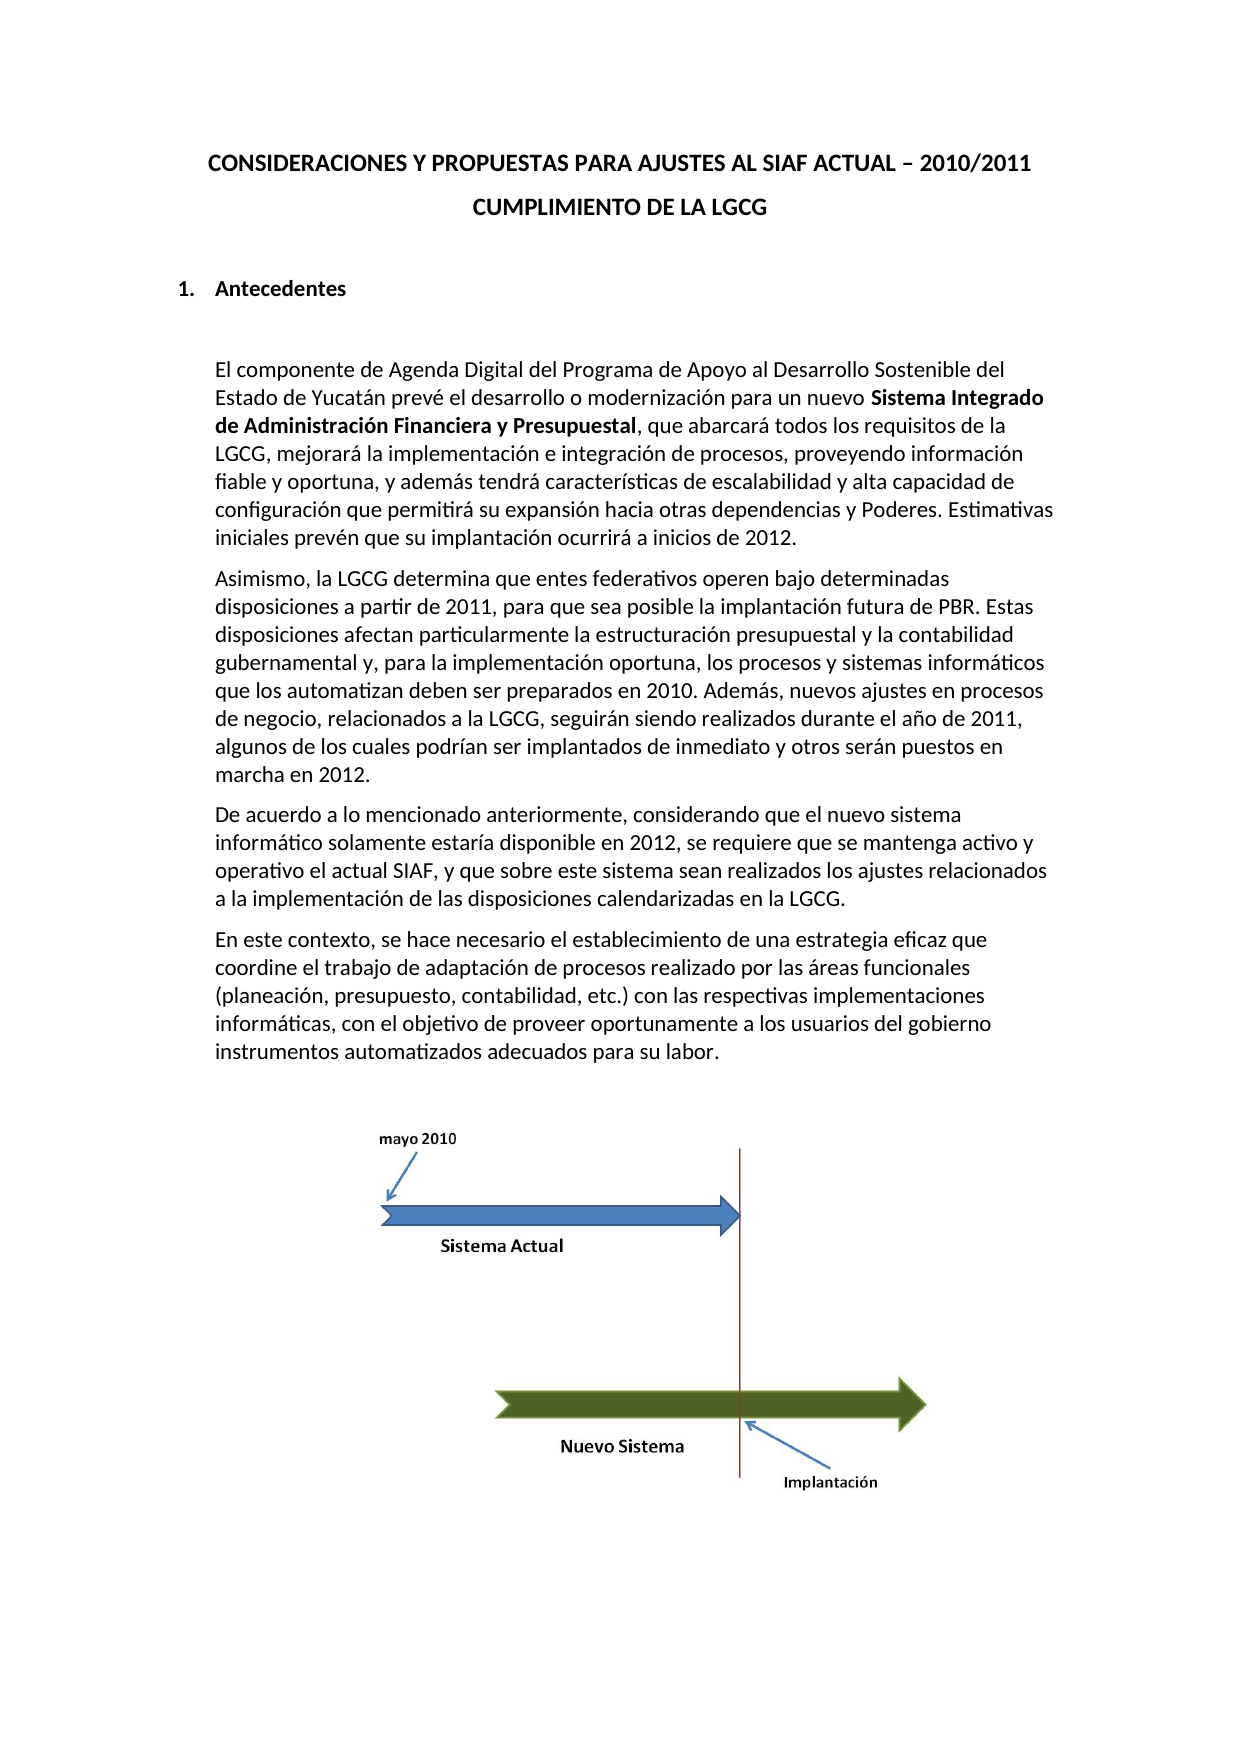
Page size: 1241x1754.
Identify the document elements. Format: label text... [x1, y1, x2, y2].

text CONSIDERACIONES Y PROPUESTAS PARA AJUSTES AL SIAF ACTUAL – 2010/2011 [177, 148, 1063, 178]
text De acuerdo a lo mencionado anteriormente, considerando que el nuevo sistema informático solamente estaría disponible en 2012, se requiere que se mantenga activo y operativo el actual SIAF, y que sobre este sistema sean realizados los ajustes relacionados a la implementación de las disposiciones calendarizadas en la LGCG. [215, 801, 1063, 913]
picture [334, 1077, 944, 1535]
text CUMPLIMIENTO DE LA LGCG [177, 191, 1063, 221]
text Asimismo, la LGCG determina que entes federativos operen bajo determinadas disposiciones a partir de 2011, para que sea posible la implantación futura de PBR. Estas disposiciones afectan particularmente la estructuración presupuestal y la contabilidad gubernamental y, para la implementación oportuna, los procesos y sistemas informáticos que los automatizan deben ser preparados en 2010. Además, nuevos ajustes en procesos de negocio, relacionados a la LGCG, seguirán siendo realizados durante el año de 2011, algunos de los cuales podrían ser implantados de inmediato y otros serán puestos en marcha en 2012. [215, 564, 1063, 788]
list Antecedentes [177, 274, 1063, 302]
text El componente de Agenda Digital del Programa de Apoyo al Desarrollo Sostenible del Estado de Yucatán prevé el desarrollo o modernización para un nuevo Sistema Integrado de Administración Financiera y Presupuestal, que abarcará todos los requisitos de la LGCG, mejorará la implementación e integración de procesos, proveyendo información fiable y oportuna, y además tendrá características de escalabilidad y alta capacidad de configuración que permitirá su expansión hacia otras dependencias y Poderes. Estimativas iniciales prevén que su implantación ocurrirá a inicios de 2012. [215, 355, 1063, 551]
text En este contexto, se hace necesario el establecimiento de una estrategia eficaz que coordine el trabajo de adaptación de procesos realizado por las áreas funcionales (planeación, presupuesto, contabilidad, etc.) con las respectivas implementaciones informáticas, con el objetivo de proveer oportunamente a los usuarios del gobierno instrumentos automatizados adecuados para su labor. [215, 925, 1063, 1065]
